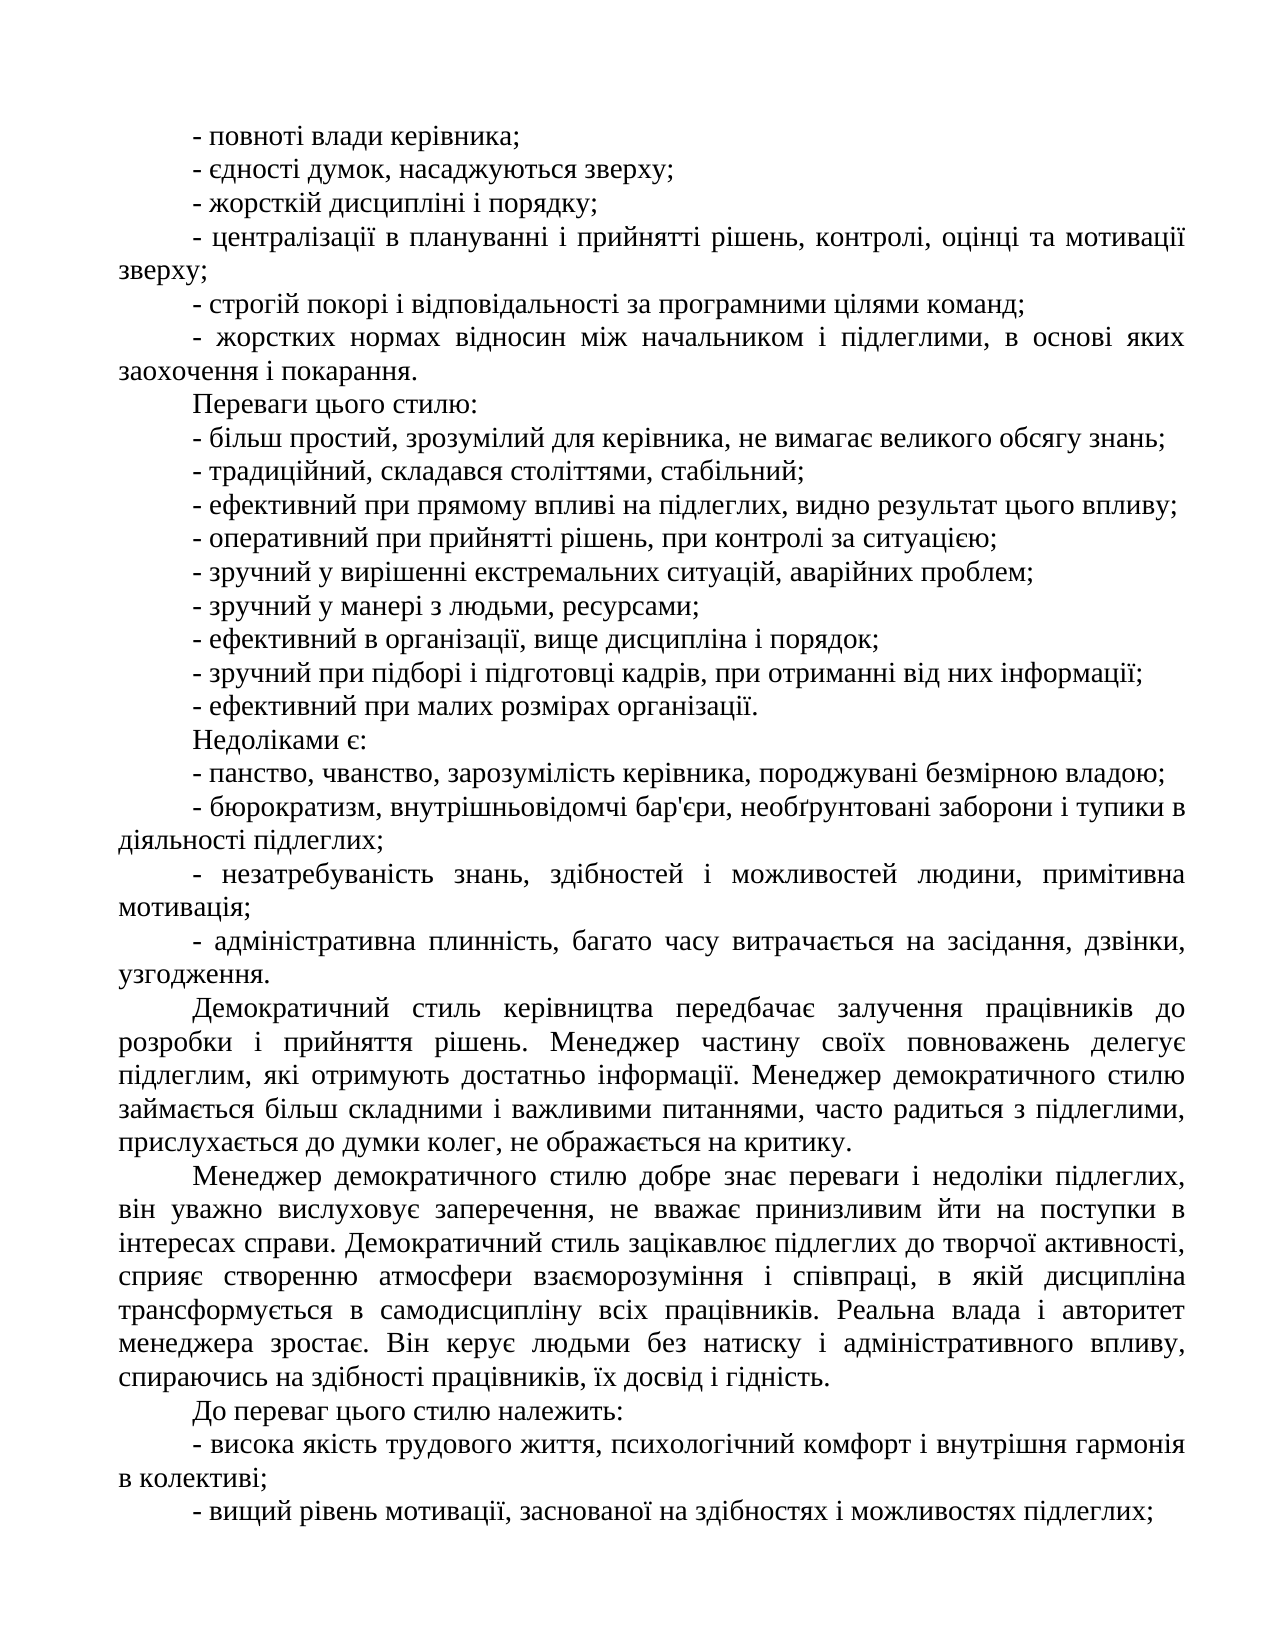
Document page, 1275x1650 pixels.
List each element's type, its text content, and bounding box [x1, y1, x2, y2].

text - ефективний в організації, вище дисципліна і порядок; [118, 621, 1186, 655]
text - жорсткій дисципліні і порядку; [118, 185, 1186, 219]
text - зручний у манері з людьми, ресурсами; [118, 588, 1186, 621]
text Переваги цього стилю: [118, 386, 1186, 420]
text - ефективний при прямому впливі на підлеглих, видно результат цього впливу; [118, 487, 1186, 521]
text - бюрократизм, внутрішньовідомчі бар'єри, необґрунтовані заборони і тупики в діяльності підлеглих; [118, 789, 1186, 856]
text Менеджер демократичного стилю добре знає переваги і недоліки підлеглих, він уважно вислуховує заперечення, не вважає принизливим йти на поступки в інтересах справи. Демократичний стиль зацікавлює підлеглих до творчої активності, сприяє створенню атмосфери взаєморозуміння і співпраці, в якій дисципліна трансформується в самодисципліну всіх працівників. Реальна влада і авторитет менеджера зростає. Він керує людьми без натиску і адміністративного впливу, спираючись на здібності працівників, їх досвід і гідність. [118, 1158, 1186, 1393]
text Недоліками є: [118, 722, 1186, 755]
text - панство, чванство, зарозумілість керівника, породжувані безмірною владою; [118, 755, 1186, 789]
text Демократичний стиль керівництва передбачає залучення працівників до розробки і прийняття рішень. Менеджер частину своїх повноважень делегує підлеглим, які отримують достатньо інформації. Менеджер демократичного стилю займається більш складними і важливими питаннями, часто радиться з підлеглими, прислухається до думки колег, не ображається на критику. [118, 990, 1186, 1158]
text - вищий рівень мотивації, заснованої на здібностях і можливостях підлеглих; [118, 1493, 1186, 1527]
text - повноті влади керівника; [118, 118, 1186, 152]
text - єдності думок, насаджуються зверху; [118, 152, 1186, 185]
text - незатребуваність знань, здібностей і можливостей людини, примітивна мотивація; [118, 856, 1186, 923]
text - ефективний при малих розмірах організації. [118, 688, 1186, 722]
text - адміністративна плинність, багато часу витрачається на засідання, дзвінки, узгодження. [118, 923, 1186, 990]
text - традиційний, складався століттями, стабільний; [118, 453, 1186, 487]
text - жорстких нормах відносин між начальником і підлеглими, в основі яких заохочення і покарання. [118, 319, 1186, 386]
text - строгій покорі і відповідальності за програмними цілями команд; [118, 286, 1186, 319]
text - зручний при підборі і підготовці кадрів, при отриманні від них інформації; [118, 655, 1186, 688]
text - централізації в плануванні і прийнятті рішень, контролі, оцінці та мотивації зверху; [118, 219, 1186, 286]
text - зручний у вирішенні екстремальних ситуацій, аварійних проблем; [118, 554, 1186, 588]
text - оперативний при прийнятті рішень, при контролі за ситуацією; [118, 521, 1186, 554]
text До переваг цього стилю належить: [118, 1393, 1186, 1426]
text - висока якість трудового життя, психологічний комфорт і внутрішня гармонія в колективі; [118, 1426, 1186, 1493]
text - більш простий, зрозумілий для керівника, не вимагає великого обсягу знань; [118, 420, 1186, 453]
